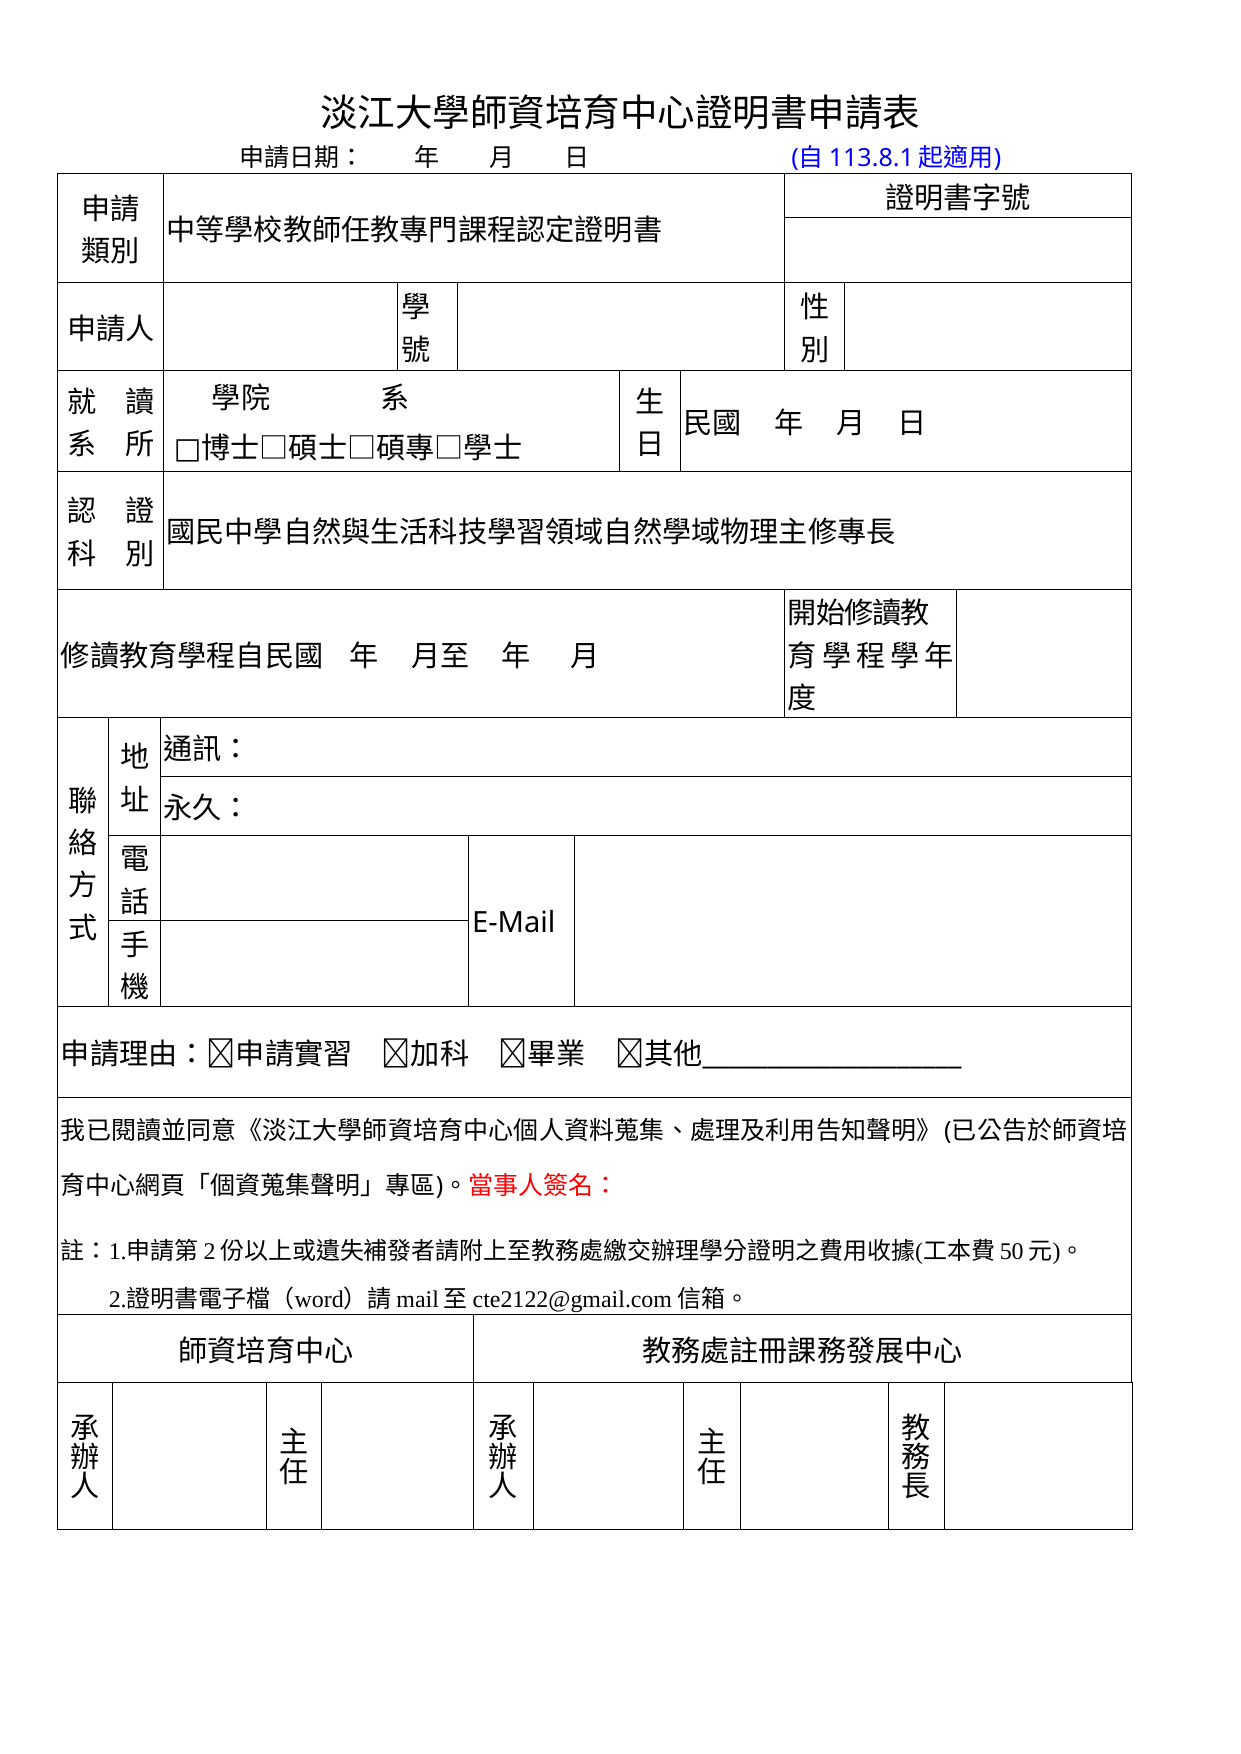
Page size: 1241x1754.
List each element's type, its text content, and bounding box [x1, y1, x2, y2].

table_cell 聯 絡 方 式 [58, 718, 108, 1006]
table_cell [534, 1383, 683, 1529]
table_cell 我已閱讀並同意《淡江大學師資培育中心個人資料蒐集、處理及利用告知聲明》(已公告於師資培育中心網頁「個資蒐集聲明」專區)。當事人簽名： 註：1.申請第2份以上或遺失補發者請附上至教務處繳交辦理學分證明之費用收據(工本費50元)。 2.證明書電子檔（word）請mail至cte2122@gmail.com信箱。 [58, 1098, 1131, 1314]
table_cell 就 讀 系 所 [58, 371, 163, 471]
table_cell 主任 [684, 1383, 740, 1529]
table_cell [741, 1383, 888, 1529]
table_cell [575, 836, 1131, 1006]
table_cell [785, 218, 1131, 282]
table_cell 開始修讀教 育學程學年度 [785, 590, 956, 717]
table_cell [161, 921, 468, 1006]
table_cell 承辦人 [58, 1383, 112, 1529]
table_cell [113, 1383, 266, 1529]
table_cell 申請理由：申請實習 加科 畢業 其他____________________ [58, 1007, 1131, 1097]
table_cell 地址 [109, 718, 160, 835]
table_cell 電話 [109, 836, 160, 920]
table_header 中等學校教師任教專門課程認定證明書 [164, 174, 784, 282]
text 申請日期： 年 月 日 (自113.8.1起適用) [83, 137, 1157, 173]
table_cell 教務處註冊課務發展中心 [474, 1315, 1131, 1382]
table_cell 承辦人 [474, 1383, 533, 1529]
table_cell [957, 590, 1131, 717]
table_cell 教務長 [889, 1383, 944, 1529]
table_cell 國民中學自然與生活科技學習領域自然學域物理主修專長 [164, 472, 1131, 589]
table_cell 通訊： [161, 718, 1131, 776]
table_cell 主任 [267, 1383, 321, 1529]
table_cell 永久： [161, 777, 1131, 835]
table_cell E-Mail [469, 836, 574, 1006]
table_cell [845, 283, 1131, 370]
table_cell [458, 283, 784, 370]
table_cell 修讀教育學程自民國 年 月至 年 月 [58, 590, 784, 717]
table_cell 師資培育中心 [58, 1315, 473, 1382]
table_cell 生 日 [620, 371, 680, 471]
table_cell □博士□碩士□碩專□學士 [164, 420, 619, 471]
table_cell 學院 系 [164, 371, 619, 420]
table_header 證明書字號 [785, 174, 1131, 217]
table_cell 手機 [109, 921, 160, 1006]
table_cell [945, 1383, 1132, 1529]
table_cell [164, 283, 397, 370]
text 淡江大學師資培育中心證明書申請表 [83, 83, 1157, 137]
table_header 申請 類別 [58, 174, 163, 282]
table_cell [161, 836, 468, 920]
table_cell 民國 年 月 日 [681, 371, 1131, 471]
table_cell [322, 1383, 473, 1529]
table_cell 性別 [785, 283, 844, 370]
table_cell 學 號 [398, 283, 457, 370]
table_cell 認 證 科 別 [58, 472, 163, 589]
table_cell 申請人 [58, 283, 163, 370]
